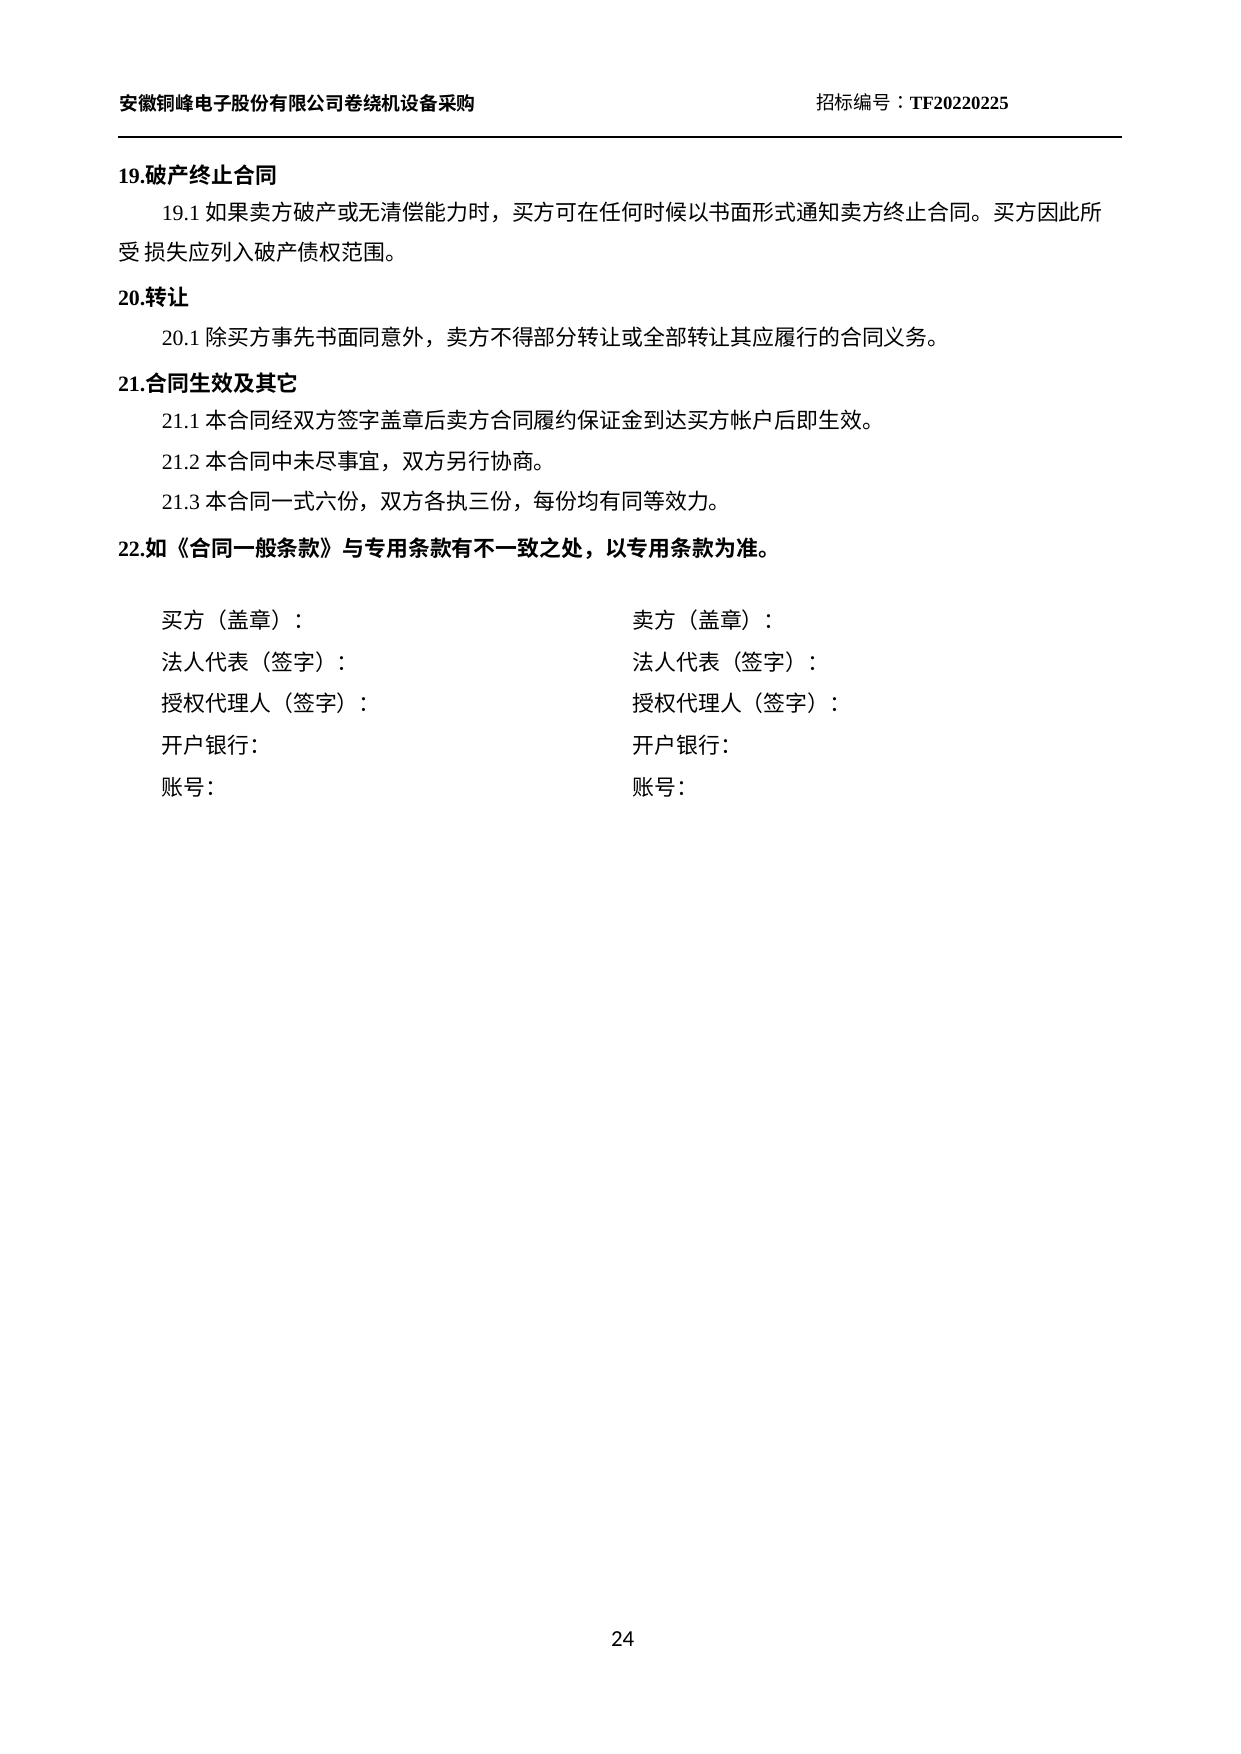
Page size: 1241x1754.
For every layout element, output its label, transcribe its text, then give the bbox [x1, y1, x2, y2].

subtitle 20.转让 [118, 280, 884, 311]
text 20.1 除买方事先书面同意外，卖方不得部分转让或全部转让其应履行的合同义务。 [162, 320, 1123, 352]
text 买方（盖章）： 卖方（盖章）： [162, 603, 884, 634]
text 授权代理人（签字）： 授权代理人（签字）： [162, 686, 884, 718]
text 21.3 本合同一式六份，双方各执三份，每份均有同等效力。 [162, 484, 884, 516]
text 21.1 本合同经双方签字盖章后卖方合同履约保证金到达买方帐户后即生效。 [162, 403, 1123, 435]
subtitle 21.合同生效及其它 [118, 366, 884, 398]
text 法人代表（签字）： 法人代表（签字）： [162, 645, 884, 676]
subtitle 19.破产终止合同 [118, 158, 884, 189]
text 账号： 账号： [162, 770, 884, 802]
text 21.2 本合同中未尽事宜，双方另行协商。 [162, 444, 884, 476]
text 开户银行： 开户银行： [162, 728, 884, 760]
subtitle 22.如《合同一般条款》与专用条款有不一致之处，以专用条款为准。 [118, 531, 884, 562]
text 19.1 如果卖方破产或无清偿能力时，买方可在任何时候以书面形式通知卖方终止合同。买方因此所受 损失应列入破产债权范围。 [118, 195, 1123, 267]
